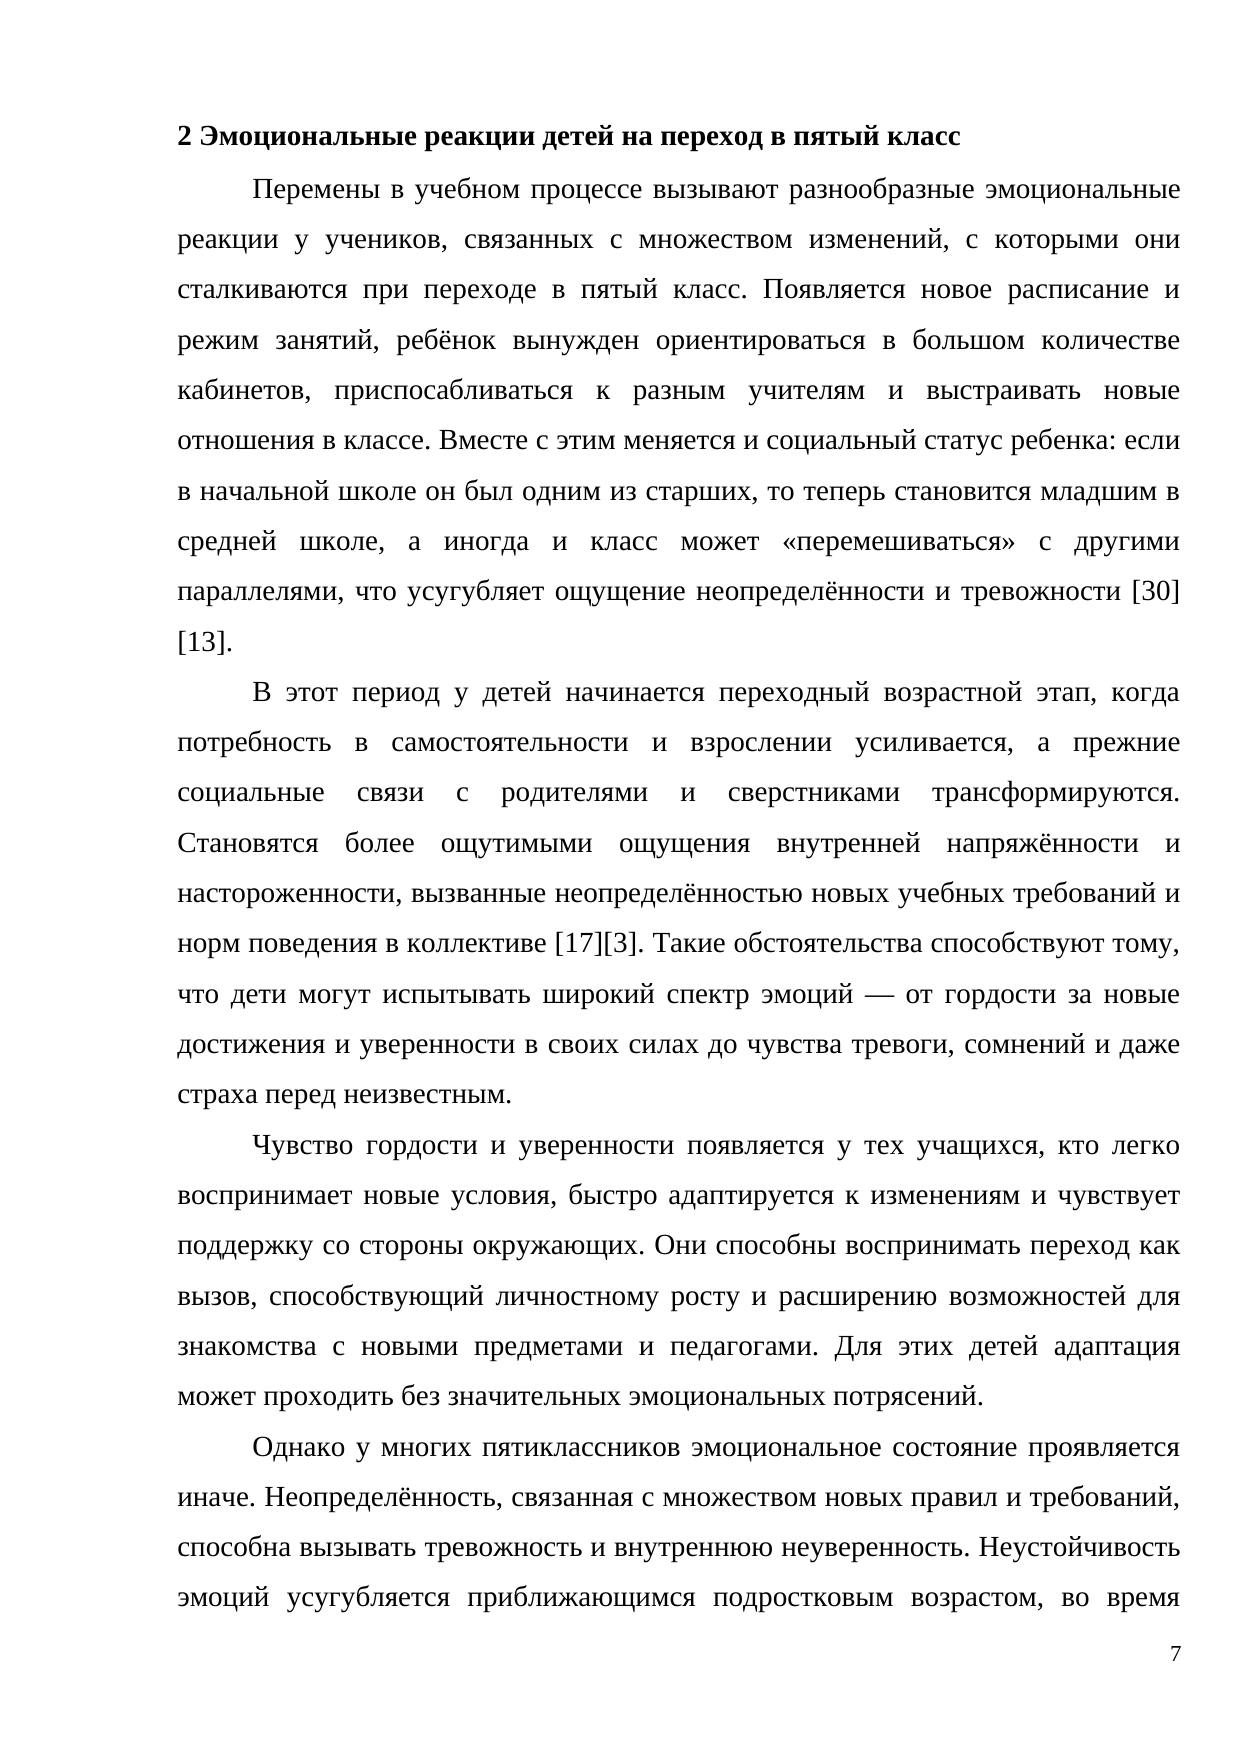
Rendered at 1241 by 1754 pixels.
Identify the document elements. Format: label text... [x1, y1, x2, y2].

text Чувство гордости и уверенности появляется у тех учащихся, кто легко воспринимает новые условия, быстро адаптируется к изменениям и чувствует поддержку со стороны окружающих. Они способны воспринимать переход как вызов, способствующий личностному росту и расширению возможностей для знакомства с новыми предметами и педагогами. Для этих детей адаптация может проходить без значительных эмоциональных потрясений. [177, 1127, 1181, 1412]
subtitle 2 Эмоциональные реакции детей на переход в пятый класс [177, 118, 1181, 152]
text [177, 1429, 1181, 1613]
text В этот период у детей начинается переходный возрастной этап, когда потребность в самостоятельности и взрослении усиливается, а прежние социальные связи с родителями и сверстниками трансформируются. Становятся более ощутимыми ощущения внутренней напряжённости и настороженности, вызванные неопределённостью новых учебных требований и норм поведения в коллективе [17][3]. Такие обстоятельства способствуют тому, что дети могут испытывать широкий спектр эмоций — от гордости за новые достижения и уверенности в своих силах до чувства тревоги, сомнений и даже страха перед неизвестным. [177, 674, 1181, 1110]
text Перемены в учебном процессе вызывают разнообразные эмоциональные реакции у учеников, связанных с множеством изменений, с которыми они сталкиваются при переходе в пятый класс. Появляется новое расписание и режим занятий, ребёнок вынужден ориентироваться в большом количестве кабинетов, приспосабливаться к разным учителям и выстраивать новые отношения в классе. Вместе с этим меняется и социальный статус ребенка: если в начальной школе он был одним из старших, то теперь становится младшим в средней школе, а иногда и класс может «перемешиваться» с другими параллелями, что усугубляет ощущение неопределённости и тревожности [30][13]. [177, 171, 1181, 657]
